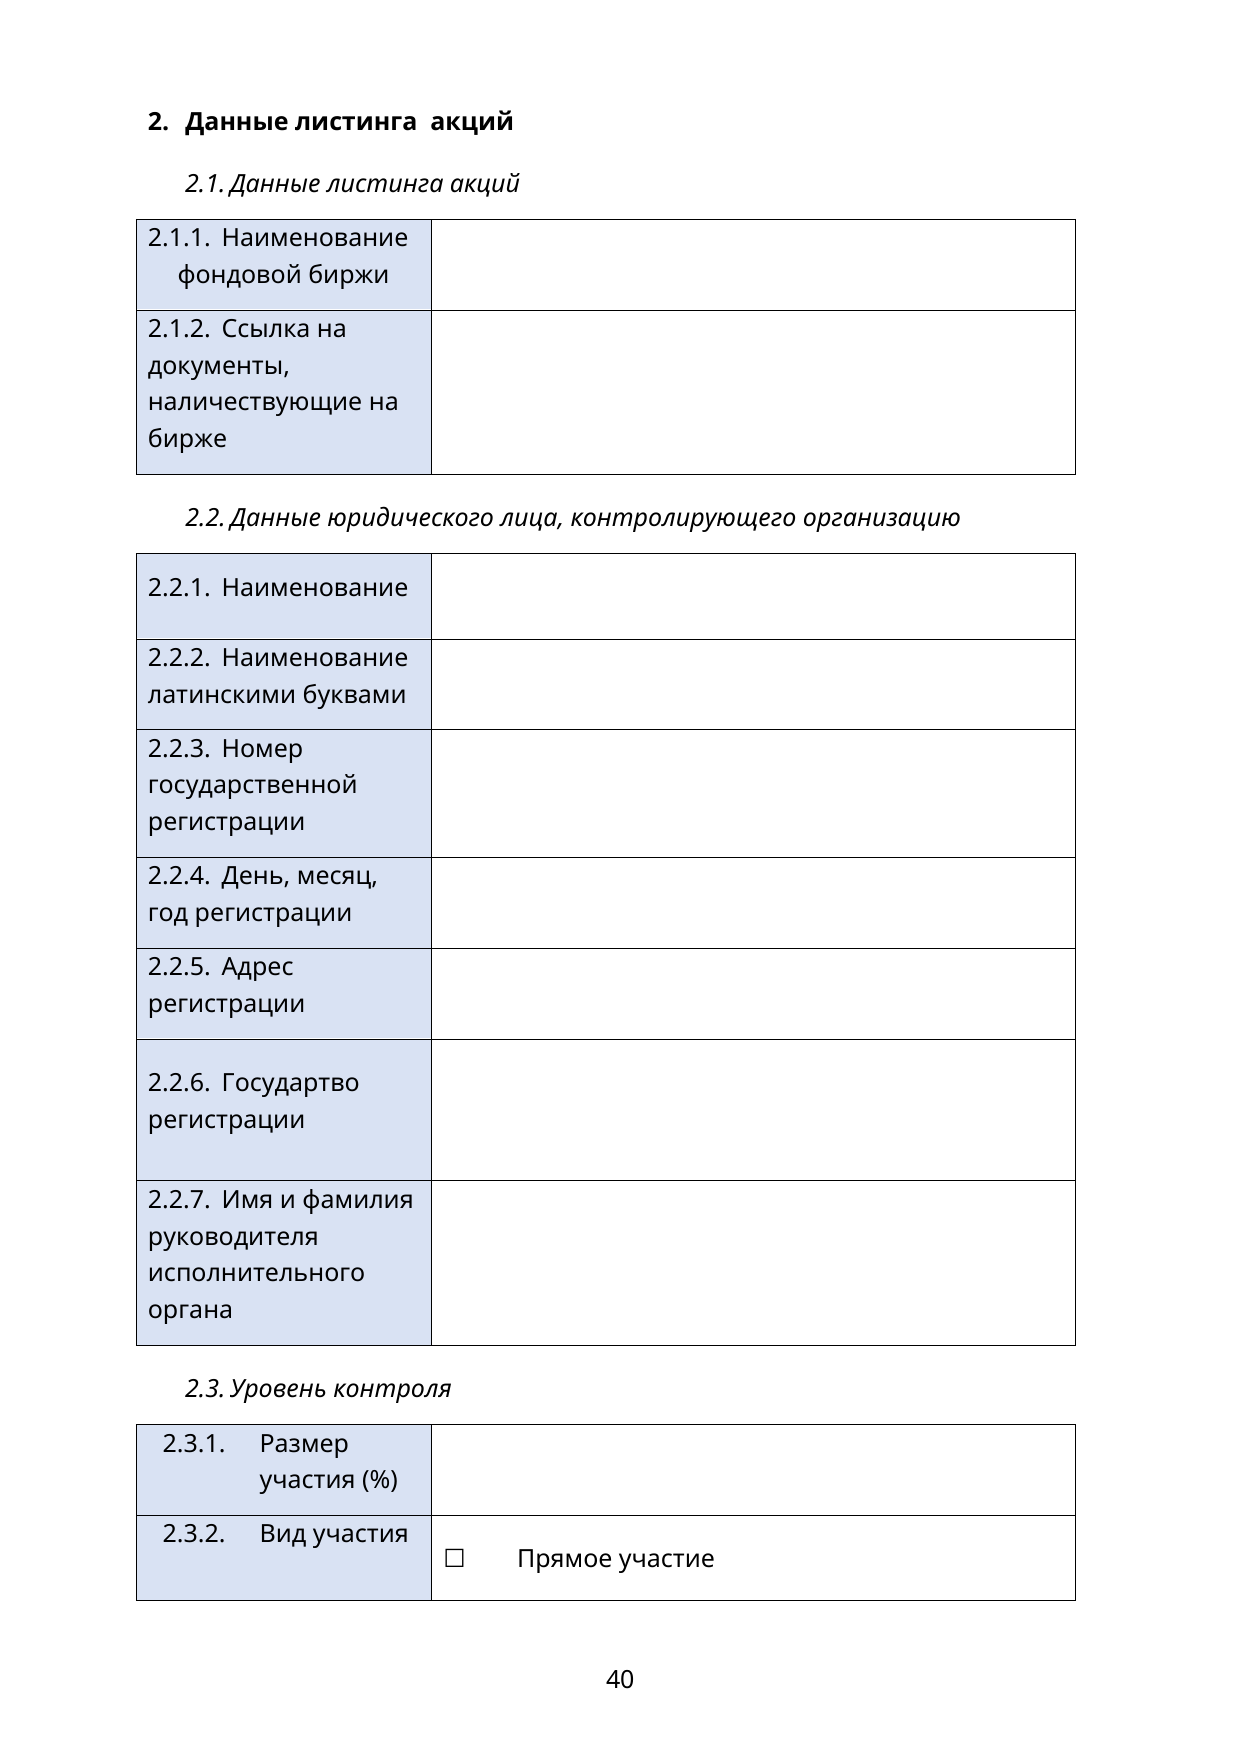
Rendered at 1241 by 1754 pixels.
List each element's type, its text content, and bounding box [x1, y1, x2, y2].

list Данные листинга акций [148, 103, 1092, 137]
table_cell Государтво регистрации [137, 1040, 431, 1180]
table_cell [432, 311, 1075, 474]
table_header Наименование фондовой биржи [137, 220, 431, 309]
list Уровень контроля [185, 1371, 1092, 1405]
table_cell День, месяц, год регистрации [137, 858, 431, 948]
table_header [432, 220, 1075, 309]
table_cell [432, 1181, 1075, 1345]
table_cell Вид участия [137, 1516, 431, 1600]
table_cell [432, 1040, 1075, 1180]
table_cell Наименование латинскими буквами [137, 640, 431, 729]
list Данные юридического лица, контролирующего организацию [185, 500, 1092, 534]
table_header Наименование [137, 554, 431, 638]
table_cell Адрес регистрации [137, 949, 431, 1038]
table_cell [432, 1516, 1075, 1600]
table_cell [432, 640, 1075, 729]
table_cell Ссылка на документы, наличествующие на бирже [137, 311, 431, 474]
table_cell Имя и фамилия руководителя исполнительного органа [137, 1181, 431, 1345]
table_cell [432, 858, 1075, 948]
table_cell Номер государственной регистрации [137, 730, 431, 857]
table_header [432, 1425, 1075, 1515]
list Данные листинга акций [185, 165, 1092, 199]
table_cell [432, 730, 1075, 857]
table_cell [432, 949, 1075, 1038]
table_header [432, 554, 1075, 638]
table_header Размер участия (%) [137, 1425, 431, 1515]
